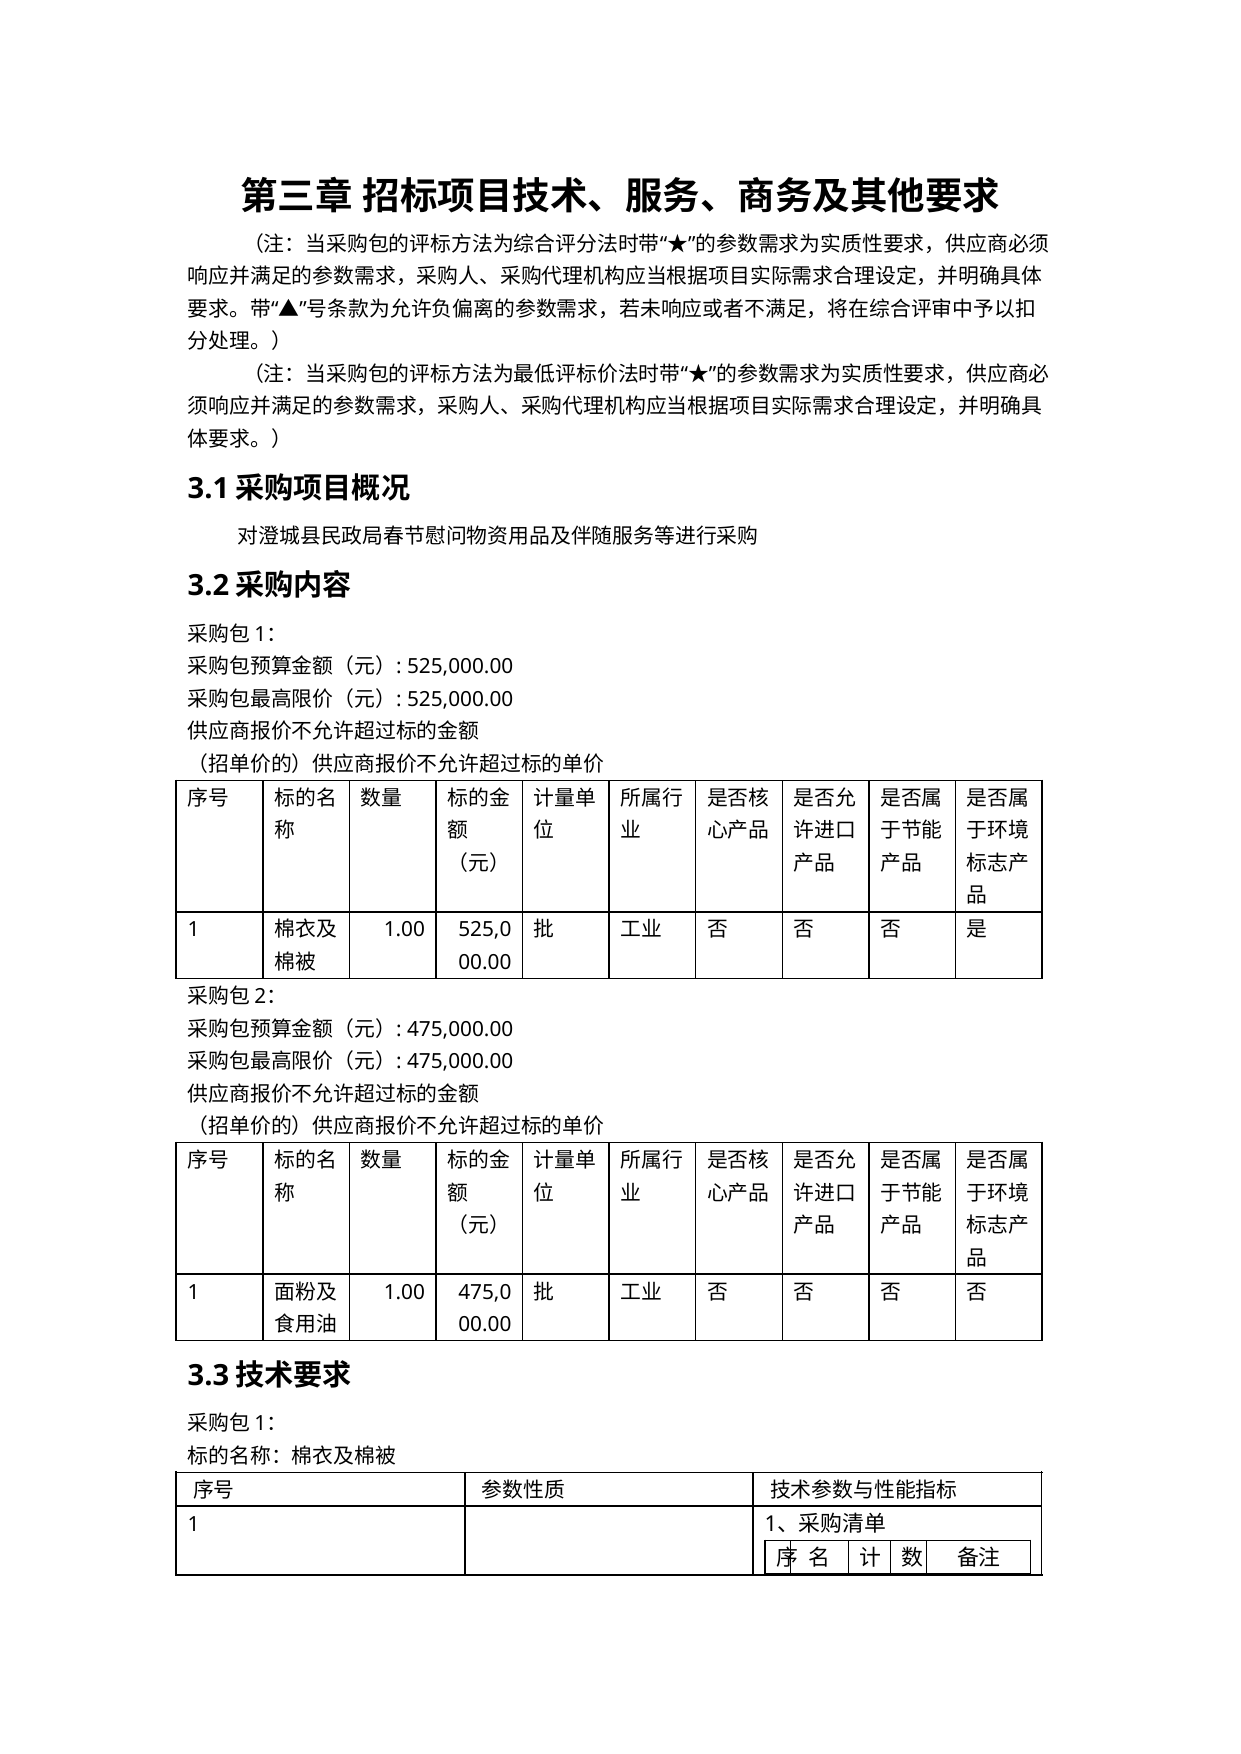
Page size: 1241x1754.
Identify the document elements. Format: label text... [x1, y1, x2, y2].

text 采购包1： [187, 617, 1053, 649]
table_header 计量单位 [523, 1143, 608, 1273]
text 采购包2： [187, 979, 1053, 1012]
text 采购包预算金额（元）: 525,000.00 [187, 649, 1053, 682]
table_cell 否 [870, 913, 955, 978]
table_header 技术参数与性能指标 [754, 1473, 1041, 1505]
table_cell 批 [523, 913, 608, 978]
table_cell 工业 [610, 913, 695, 978]
table_cell 批 [523, 1275, 608, 1340]
table_header 是否属于环境标志产品 [956, 781, 1041, 911]
text 标的名称：棉衣及棉被 [187, 1439, 1053, 1471]
text 3.2采购内容 [187, 552, 1053, 617]
table_header 标的金额 （元） [437, 1143, 522, 1273]
text 对澄城县民政局春节慰问物资用品及伴随服务等进行采购 [187, 519, 1053, 552]
table_header 所属行业 [610, 1143, 695, 1273]
table_header 计量单位 [523, 781, 608, 911]
table_header 数量 [350, 1143, 435, 1273]
table_cell [466, 1507, 752, 1574]
table_cell 1.00 [350, 1275, 435, 1340]
text 供应商报价不允许超过标的金额 [187, 1077, 1053, 1109]
table_header 是否属于节能产品 [870, 781, 955, 911]
table_header 标的名称 [264, 1143, 349, 1273]
table_header 是否允许进口产品 [783, 781, 868, 911]
table_cell 工业 [610, 1275, 695, 1340]
table_cell 否 [783, 1275, 868, 1340]
table_cell 1 [177, 1275, 262, 1340]
text 3.1采购项目概况 [187, 454, 1053, 519]
table_header 是否核心产品 [696, 1143, 782, 1273]
table_header 所属行业 [610, 781, 695, 911]
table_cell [754, 1507, 1041, 1574]
text （招单价的）供应商报价不允许超过标的单价 [187, 1109, 1053, 1142]
table_header 是否核心产品 [696, 781, 782, 911]
text 供应商报价不允许超过标的金额 [187, 714, 1053, 747]
table_header 是否属于环境标志产品 [956, 1143, 1041, 1273]
table_cell 475,000.00 [437, 1275, 522, 1340]
text （招单价的）供应商报价不允许超过标的单价 [187, 747, 1053, 779]
table_cell 是 [956, 913, 1041, 978]
text 采购包最高限价（元）: 525,000.00 [187, 682, 1053, 714]
table_cell 棉衣及棉被 [264, 913, 349, 978]
table_cell 否 [956, 1275, 1041, 1340]
text 采购包预算金额（元）: 475,000.00 [187, 1012, 1053, 1044]
text 采购包1： [187, 1406, 1053, 1439]
table_header 序号 [177, 781, 262, 911]
table_header 参数性质 [466, 1473, 752, 1505]
table_header 是否属于节能产品 [870, 1143, 955, 1273]
text 3.3技术要求 [187, 1341, 1053, 1406]
table_header 数量 [350, 781, 435, 911]
table_cell 1 [177, 913, 262, 978]
table_header 标的金额 （元） [437, 781, 522, 911]
table_header 标的名称 [264, 781, 349, 911]
text 采购包最高限价（元）: 475,000.00 [187, 1044, 1053, 1077]
table_header 序号 [177, 1143, 262, 1273]
text （注：当采购包的评标方法为综合评分法时带“★”的参数需求为实质性要求，供应商必须响应并满足的参数需求，采购人、采购代理机构应当根据项目实际需求合理设定，并明确具体要求。带“▲”号条款为允许负偏离的参数需求，若未响应或者不满足，将在综合评审中予以扣分处理。） [187, 227, 1053, 357]
table_cell 525,000.00 [437, 913, 522, 978]
table_cell 否 [696, 913, 782, 978]
table_cell 1.00 [350, 913, 435, 978]
text （注：当采购包的评标方法为最低评标价法时带“★”的参数需求为实质性要求，供应商必须响应并满足的参数需求，采购人、采购代理机构应当根据项目实际需求合理设定，并明确具体要求。） [187, 357, 1053, 454]
table_header 是否允许进口产品 [783, 1143, 868, 1273]
table_cell 1 [177, 1507, 464, 1574]
table_cell 否 [696, 1275, 782, 1340]
table_cell 面粉及食用油 [264, 1275, 349, 1340]
text 第三章 招标项目技术、服务、商务及其他要求 [187, 162, 1053, 227]
table_cell 否 [870, 1275, 955, 1340]
table_header 序号 [177, 1473, 464, 1505]
table_cell 否 [783, 913, 868, 978]
